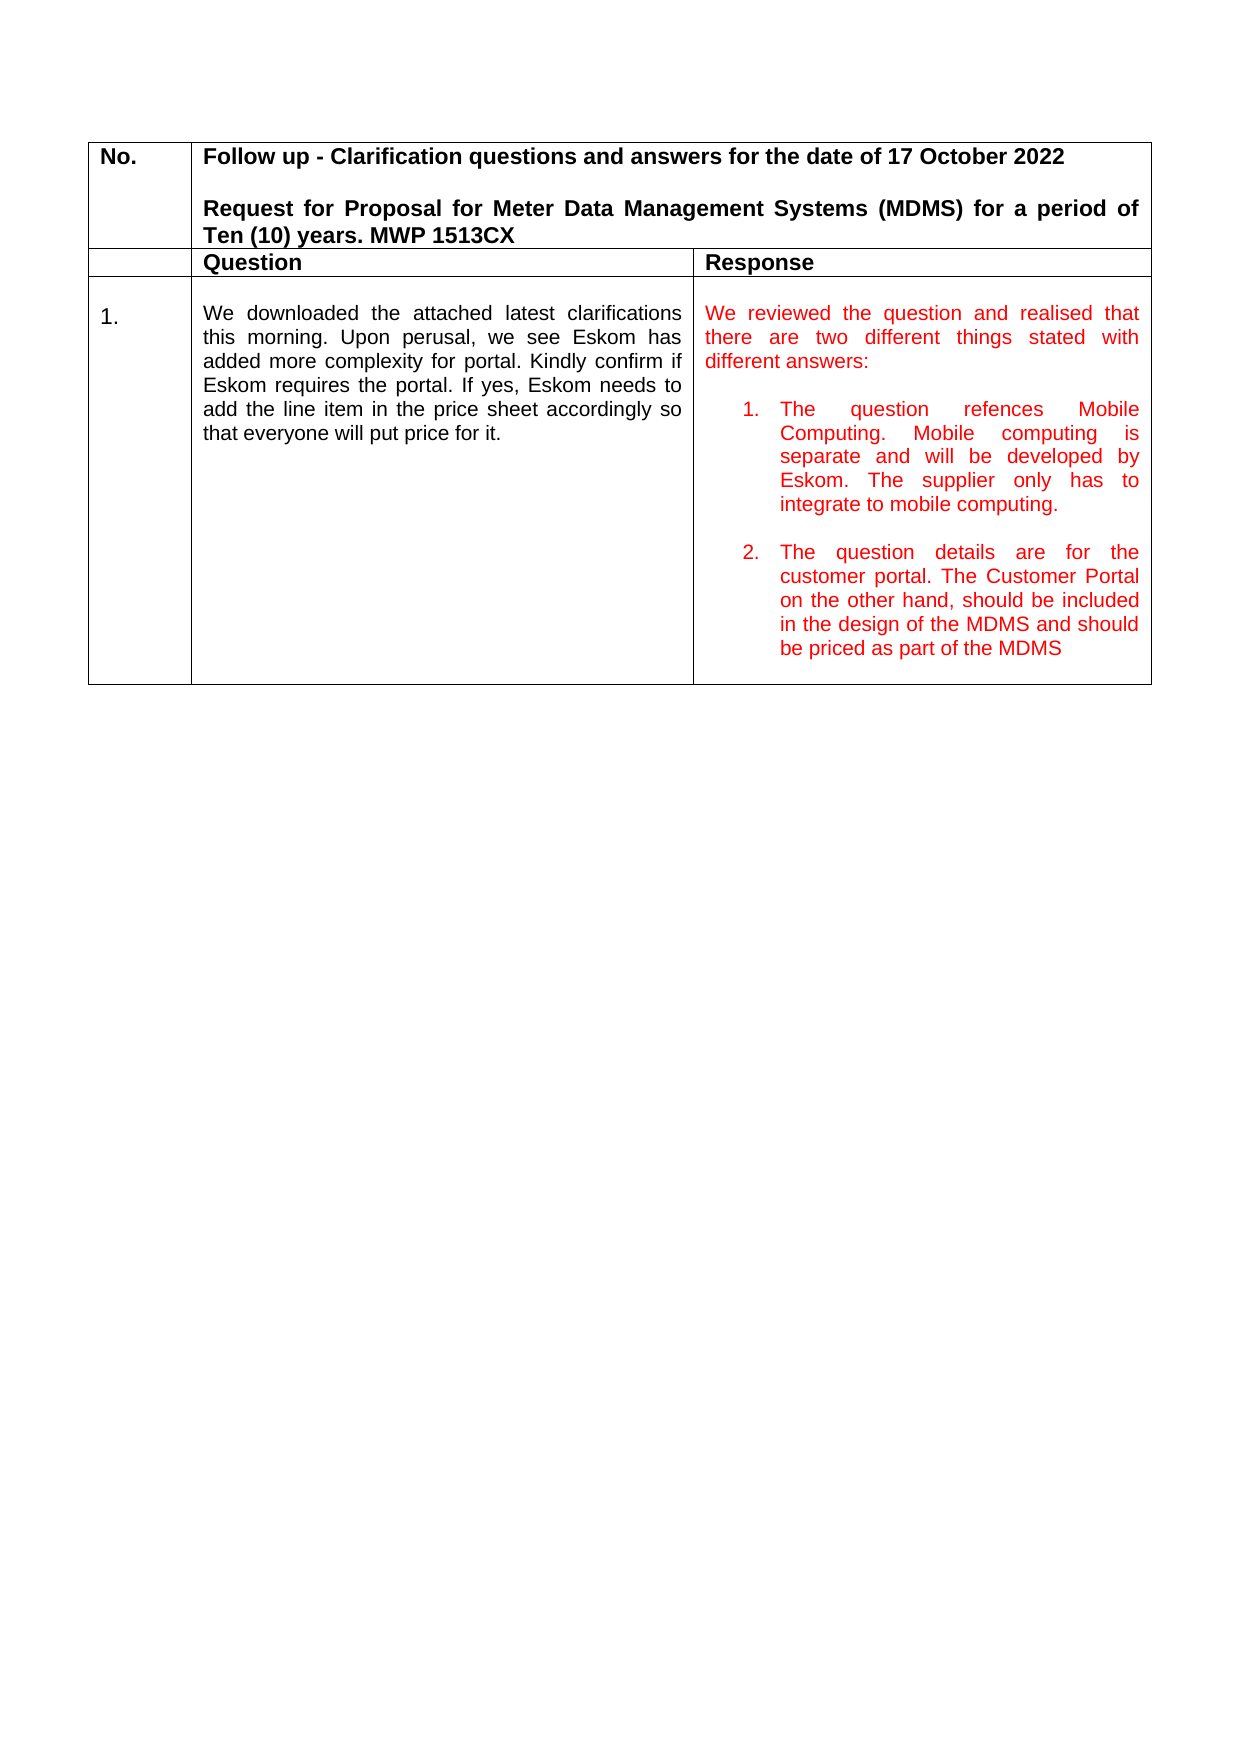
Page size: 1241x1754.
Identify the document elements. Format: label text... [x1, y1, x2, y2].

table_cell Question [192, 249, 693, 276]
table_cell Response [694, 249, 1151, 276]
table_cell We downloaded the attached latest clarifications this morning. Upon perusal, we see Eskom has added more complexity for portal. Kindly confirm if Eskom requires the portal. If yes, Eskom needs to add the line item in the price sheet accordingly so that everyone will put price for it. [192, 277, 693, 684]
table_cell 1. [89, 277, 191, 684]
table_header No. [89, 143, 191, 248]
table_header Follow up - Clarification questions and answers for the date of 17 October 2022 Request for Proposal for Meter Data Management Systems (MDMS) for a period of Ten (10) years. MWP 1513CX [192, 143, 1151, 248]
table_cell [89, 249, 191, 276]
table_cell We reviewed the question and realised that there are two different things stated with different answers: The question refences Mobile Computing. Mobile computing is separate and will be developed by Eskom. The supplier only has to integrate to mobile computing. The question details are for the customer portal. The Customer Portal on the other hand, should be included in the design of the MDMS and should be priced as part of the MDMS [694, 277, 1151, 684]
